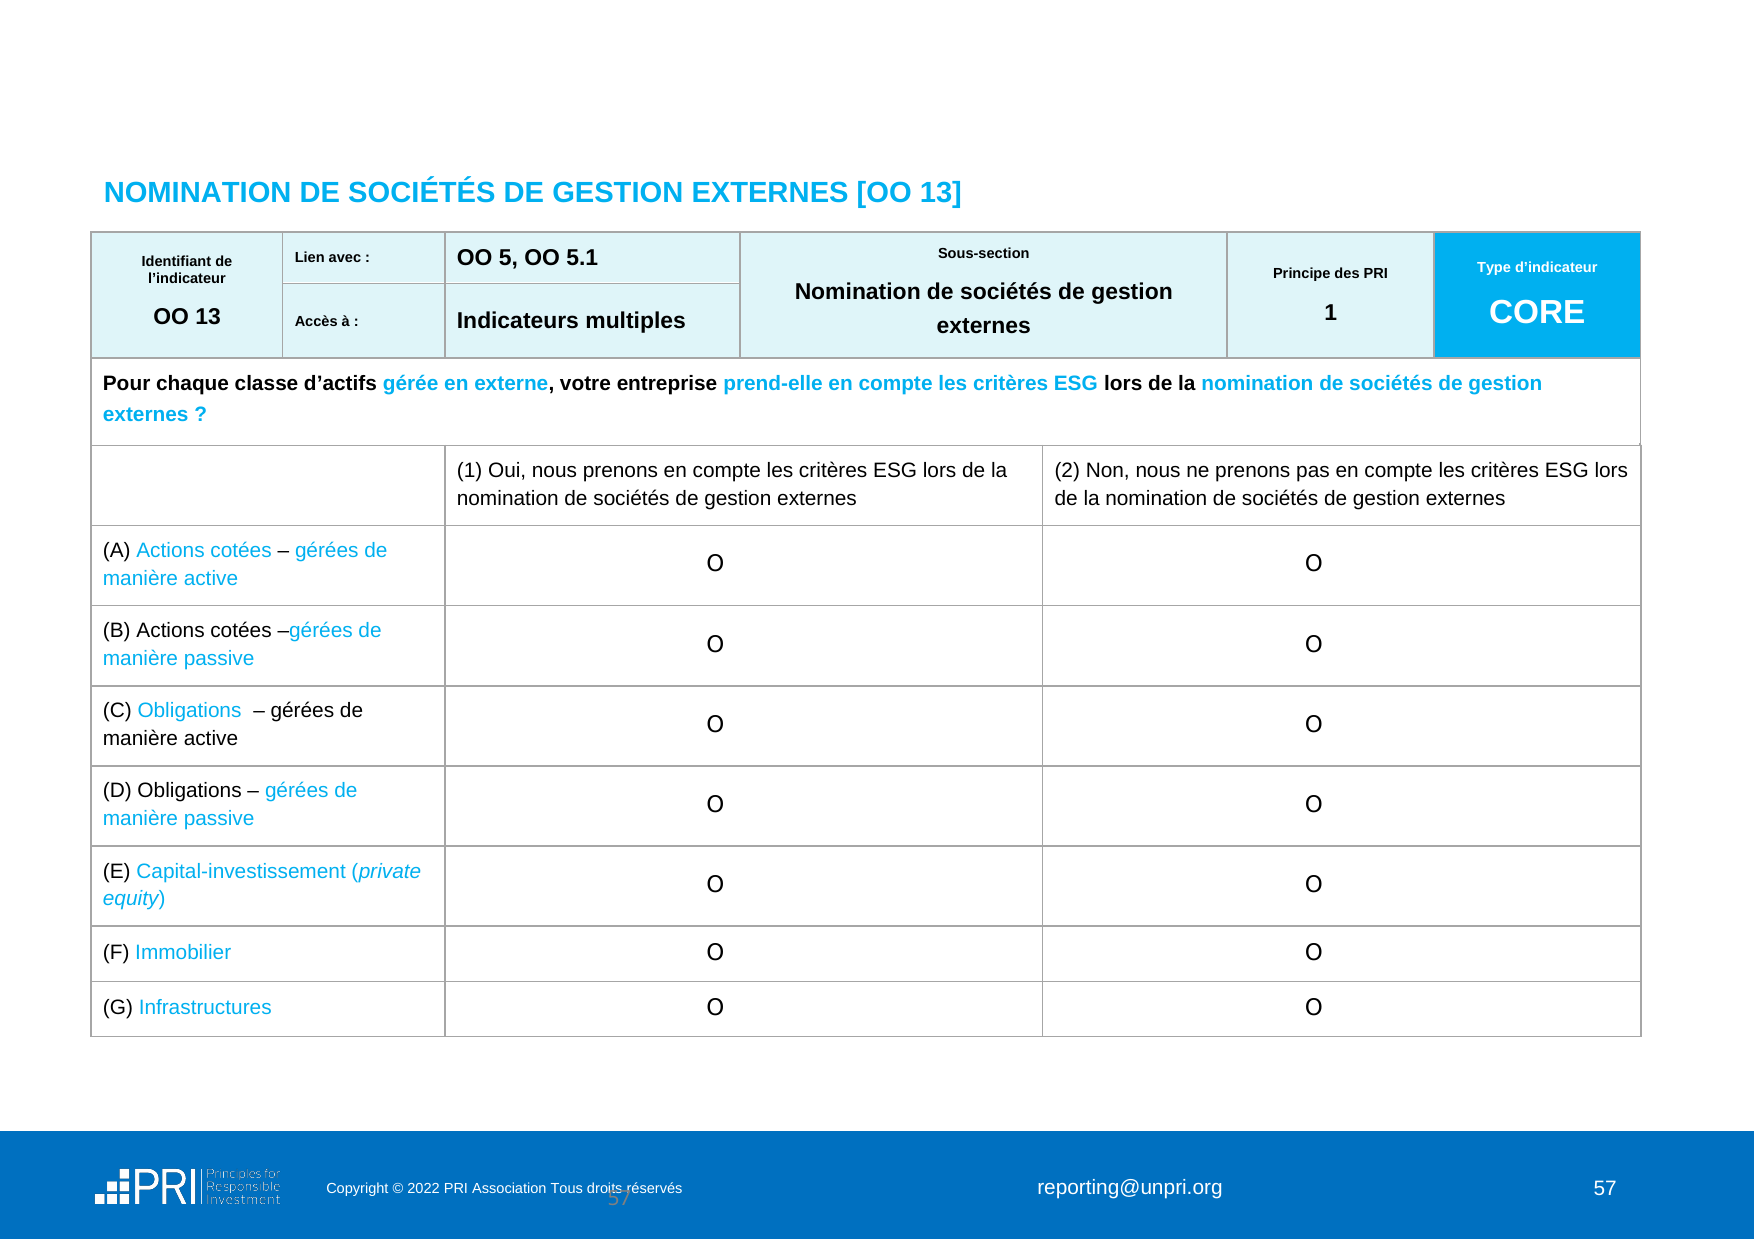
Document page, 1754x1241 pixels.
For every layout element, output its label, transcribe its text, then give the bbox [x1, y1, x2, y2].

table_cell Accès à : [283, 284, 444, 357]
table_cell [446, 767, 1042, 845]
table_cell (E) Capital-investissement (private equity) [92, 847, 444, 925]
table_cell [1043, 927, 1640, 981]
table_header Sous-section Nomination de sociétés de gestion externes [741, 233, 1226, 357]
table_header Type d’indicateur CORE [1435, 233, 1640, 357]
table_cell (A) Actions cotées – gérées de manière active [92, 526, 444, 605]
table_cell [446, 847, 1042, 925]
table_header Identifiant de l’indicateur OO 13 [92, 233, 282, 357]
table_cell [1043, 767, 1640, 845]
table_cell [1043, 687, 1640, 765]
table_cell [446, 982, 1042, 1036]
table_cell [1043, 606, 1640, 685]
table_cell Indicateurs multiples [446, 284, 739, 357]
table_cell [446, 526, 1042, 605]
table_header Principe des PRI 1 [1228, 233, 1433, 357]
table_cell [1043, 982, 1640, 1036]
table_cell (C) Obligations – gérées de manière active [92, 687, 444, 765]
table_cell (1) Oui, nous prenons en compte les critères ESG lors de la nomination de sociétés de gestion externes [446, 446, 1042, 525]
table_cell [1043, 526, 1640, 605]
table_cell [1043, 847, 1640, 925]
table_cell [92, 446, 444, 525]
picture [92, 1166, 282, 1207]
table_cell (F) Immobilier [92, 927, 444, 981]
table_cell Pour chaque classe d’actifs gérée en externe, votre entreprise prend-elle en compte les critères ESG lors de la nomination de sociétés de gestion externes ? [92, 359, 1640, 444]
table_cell [446, 606, 1042, 685]
subtitle Nomination de sociétés de gestion externes [OO 13] [103, 175, 1650, 208]
table_header OO 5, OO 5.1 [446, 233, 739, 282]
table_cell [446, 927, 1042, 981]
table_cell (D) Obligations – gérées de manière passive [92, 767, 444, 845]
table_header Lien avec : [283, 233, 444, 282]
table_cell (G) Infrastructures [92, 982, 444, 1036]
table_cell [446, 687, 1042, 765]
table_cell (2) Non, nous ne prenons pas en compte les critères ESG lors de la nomination de sociétés de gestion externes [1043, 446, 1640, 525]
table_cell (B) Actions cotées –gérées de manière passive [92, 606, 444, 685]
